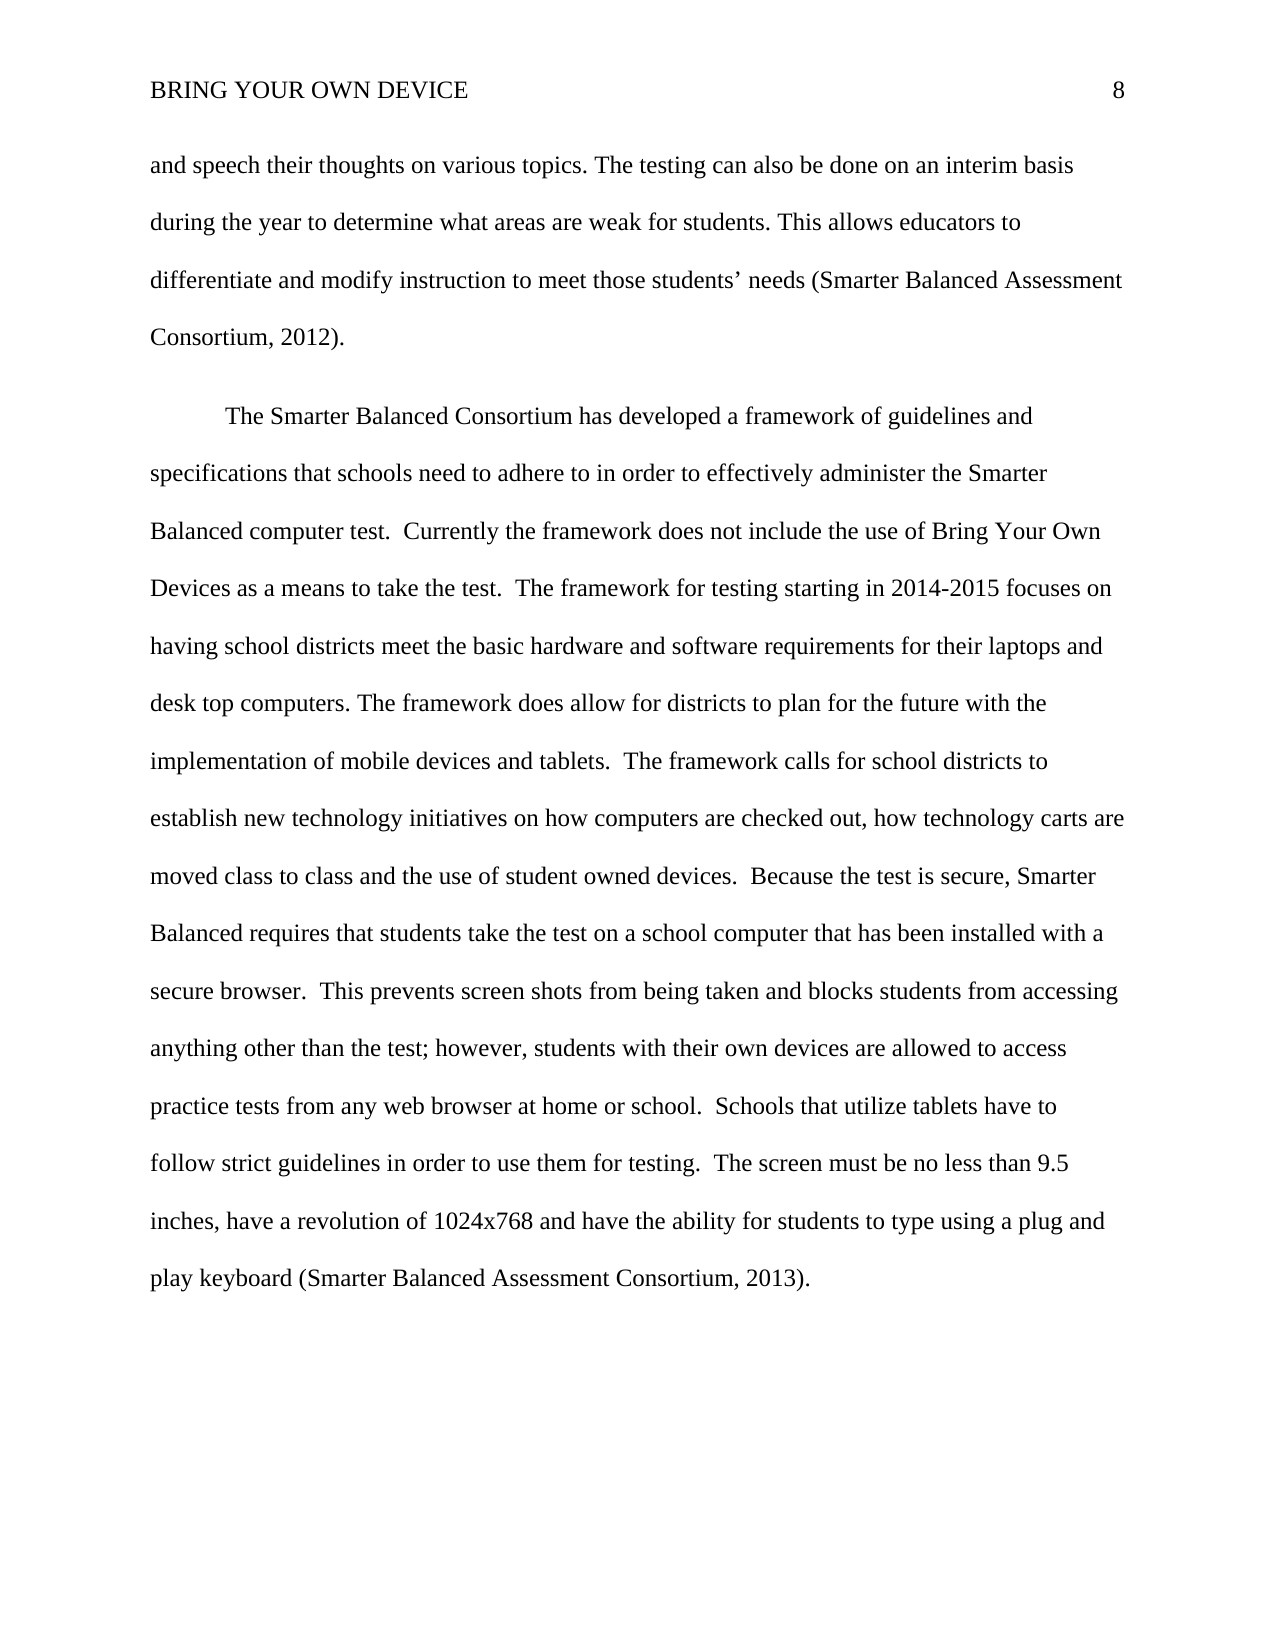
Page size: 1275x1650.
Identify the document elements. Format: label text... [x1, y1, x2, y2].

text The Smarter Balanced Consortium has developed a framework of guidelines and specifications that schools need to adhere to in order to effectively administer the Smarter Balanced computer test. Currently the framework does not include the use of Bring Your Own Devices as a means to take the test. The framework for testing starting in 2014-2015 focuses on having school districts meet the basic hardware and software requirements for their laptops and desk top computers. The framework does allow for districts to plan for the future with the implementation of mobile devices and tablets. The framework calls for school districts to establish new technology initiatives on how computers are checked out, how technology carts are moved class to class and the use of student owned devices. Because the test is secure, Smarter Balanced requires that students take the test on a school computer that has been installed with a secure browser. This prevents screen shots from being taken and blocks students from accessing anything other than the test; however, students with their own devices are allowed to access practice tests from any web browser at home or school. Schools that utilize tablets have to follow strict guidelines in order to use them for testing. The screen must be no less than 9.5 inches, have a revolution of 1024x768 and have the ability for students to type using a plug and play keyboard (Smarter Balanced Assessment Consortium, 2013). [150, 401, 1125, 1292]
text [150, 150, 1125, 351]
